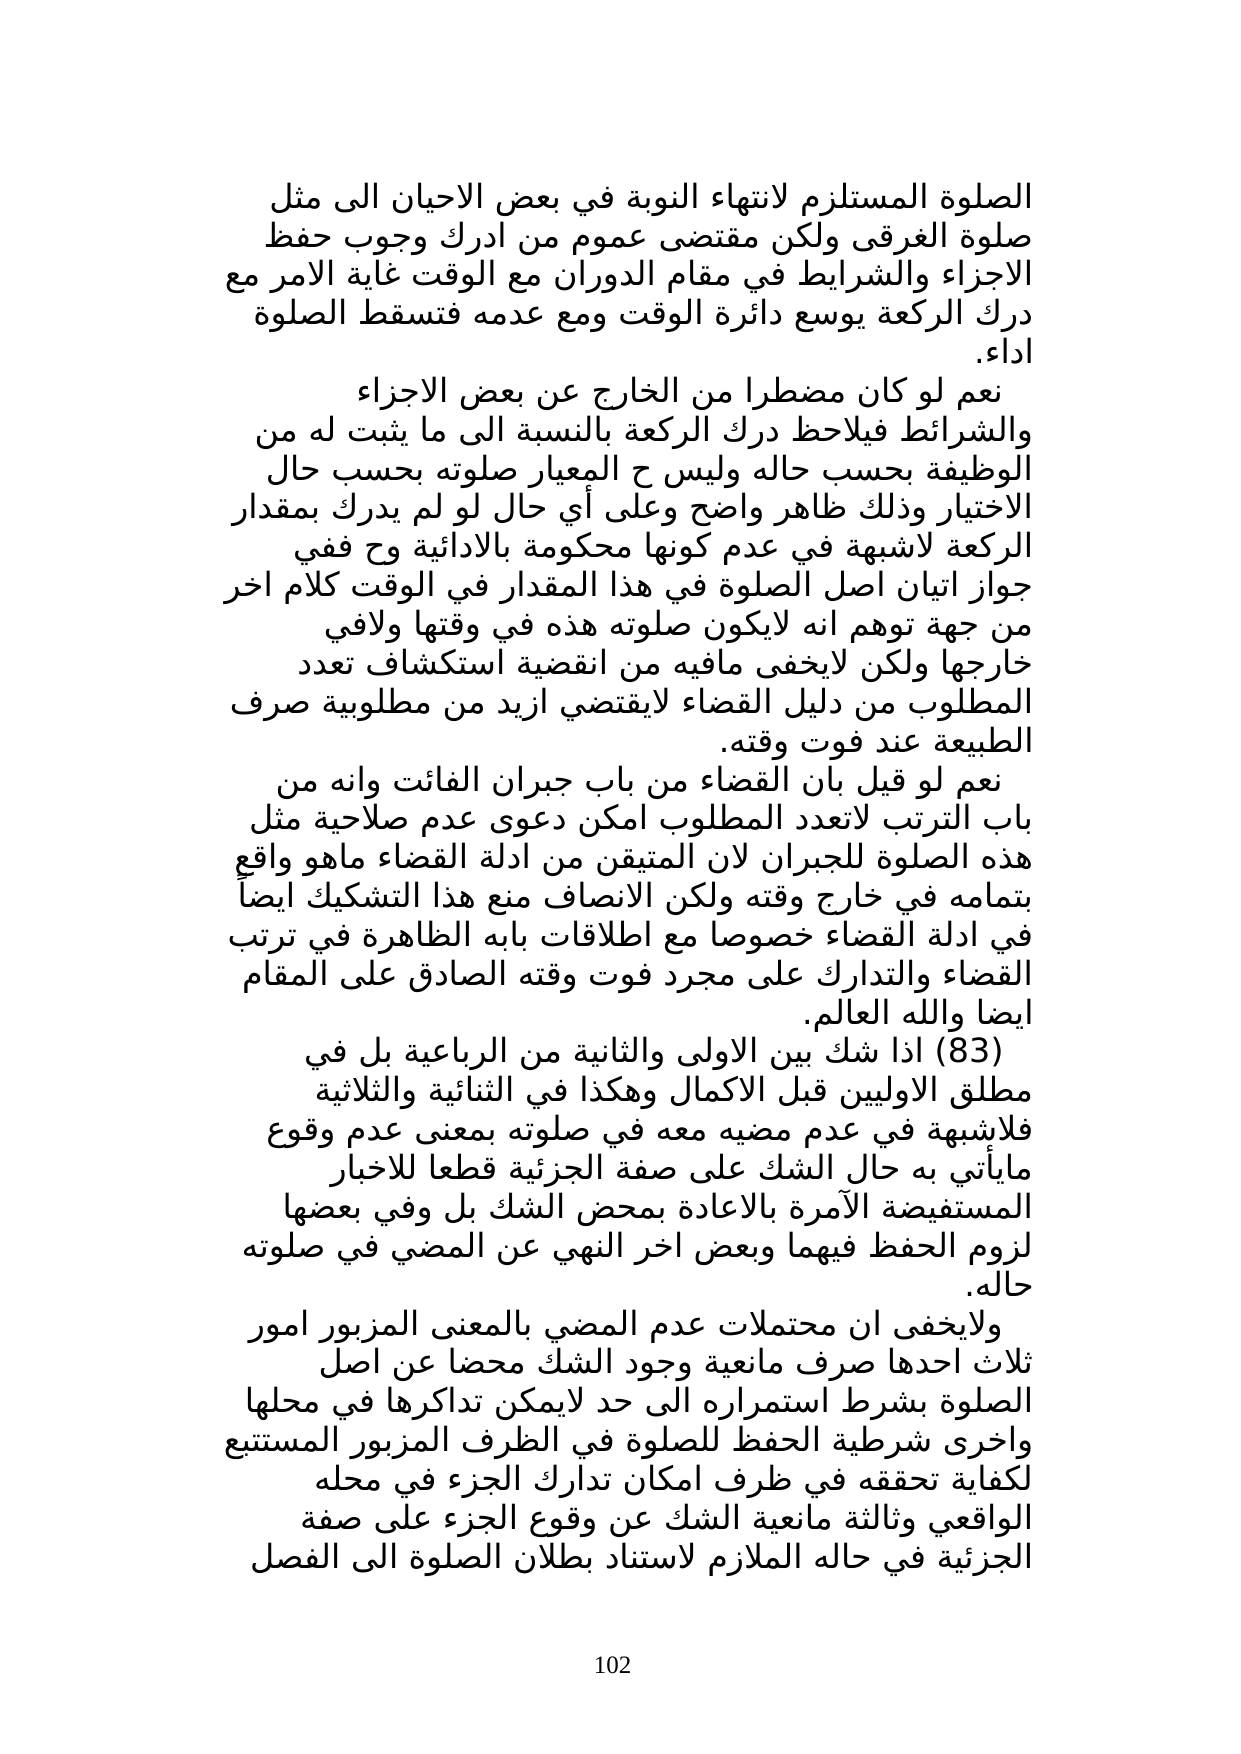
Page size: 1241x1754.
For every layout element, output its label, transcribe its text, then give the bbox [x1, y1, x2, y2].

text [222, 1304, 1033, 1576]
text نعم لو كان مضطرا من الخارج عن بعض الاجزاء والشرائط فيلاحظ درك الركعة بالنسبة الى ما يثبت له من الوظيفة بحسب حاله وليس ح المعيار صلوته بحسب حال الاختيار وذلك ظاهر واضح وعلى أي حال لو لم يدرك بمقدار الركعة لاشبهة في عدم كونها محكومة بالادائية وح ففي جواز اتيان اصل الصلوة في هذا المقدار في الوقت كلام اخر من جهة توهم انه لايكون صلوته هذه في وقتها ولافي خارجها ولكن لايخفى مافيه من انقضية استكشاف تعدد المطلوب من دليل القضاء لايقتضي ازيد من مطلوبية صرف الطبيعة عند فوت وقته. [222, 371, 1033, 760]
text نعم لو قيل بان القضاء من باب جبران الفائت وانه من باب الترتب لاتعدد المطلوب امكن دعوى عدم صلاحية مثل هذه الصلوة للجبران لان المتيقن من ادلة القضاء ماهو واقع بتمامه في خارج وقته ولكن الانصاف منع هذا التشكيك ايضاً في ادلة القضاء خصوصا مع اطلاقات بابه الظاهرة في ترتب القضاء والتدارك على مجرد فوت وقته الصادق على المقام ايضا والله العالم. [222, 760, 1033, 1032]
text (83) اذا شك بين الاولى والثانية من الرباعية بل في مطلق الاوليين قبل الاكمال وهكذا في الثنائية والثلاثية فلاشبهة في عدم مضيه معه في صلوته بمعنى عدم وقوع مايأتي به حال الشك على صفة الجزئية قطعا للاخبار المستفيضة الآمرة بالاعادة بمحض الشك بل وفي بعضها لزوم الحفظ فيهما وبعض اخر النهي عن المضي في صلوته حاله. [222, 1032, 1033, 1304]
text الصلوة المستلزم لانتهاء النوبة في بعض الاحيان الى مثل صلوة الغرقى ولكن مقتضى عموم من ادرك وجوب حفظ الاجزاء والشرايط في مقام الدوران مع الوقت غاية الامر مع درك الركعة يوسع دائرة الوقت ومع عدمه فتسقط الصلوة اداء. [222, 177, 1033, 371]
